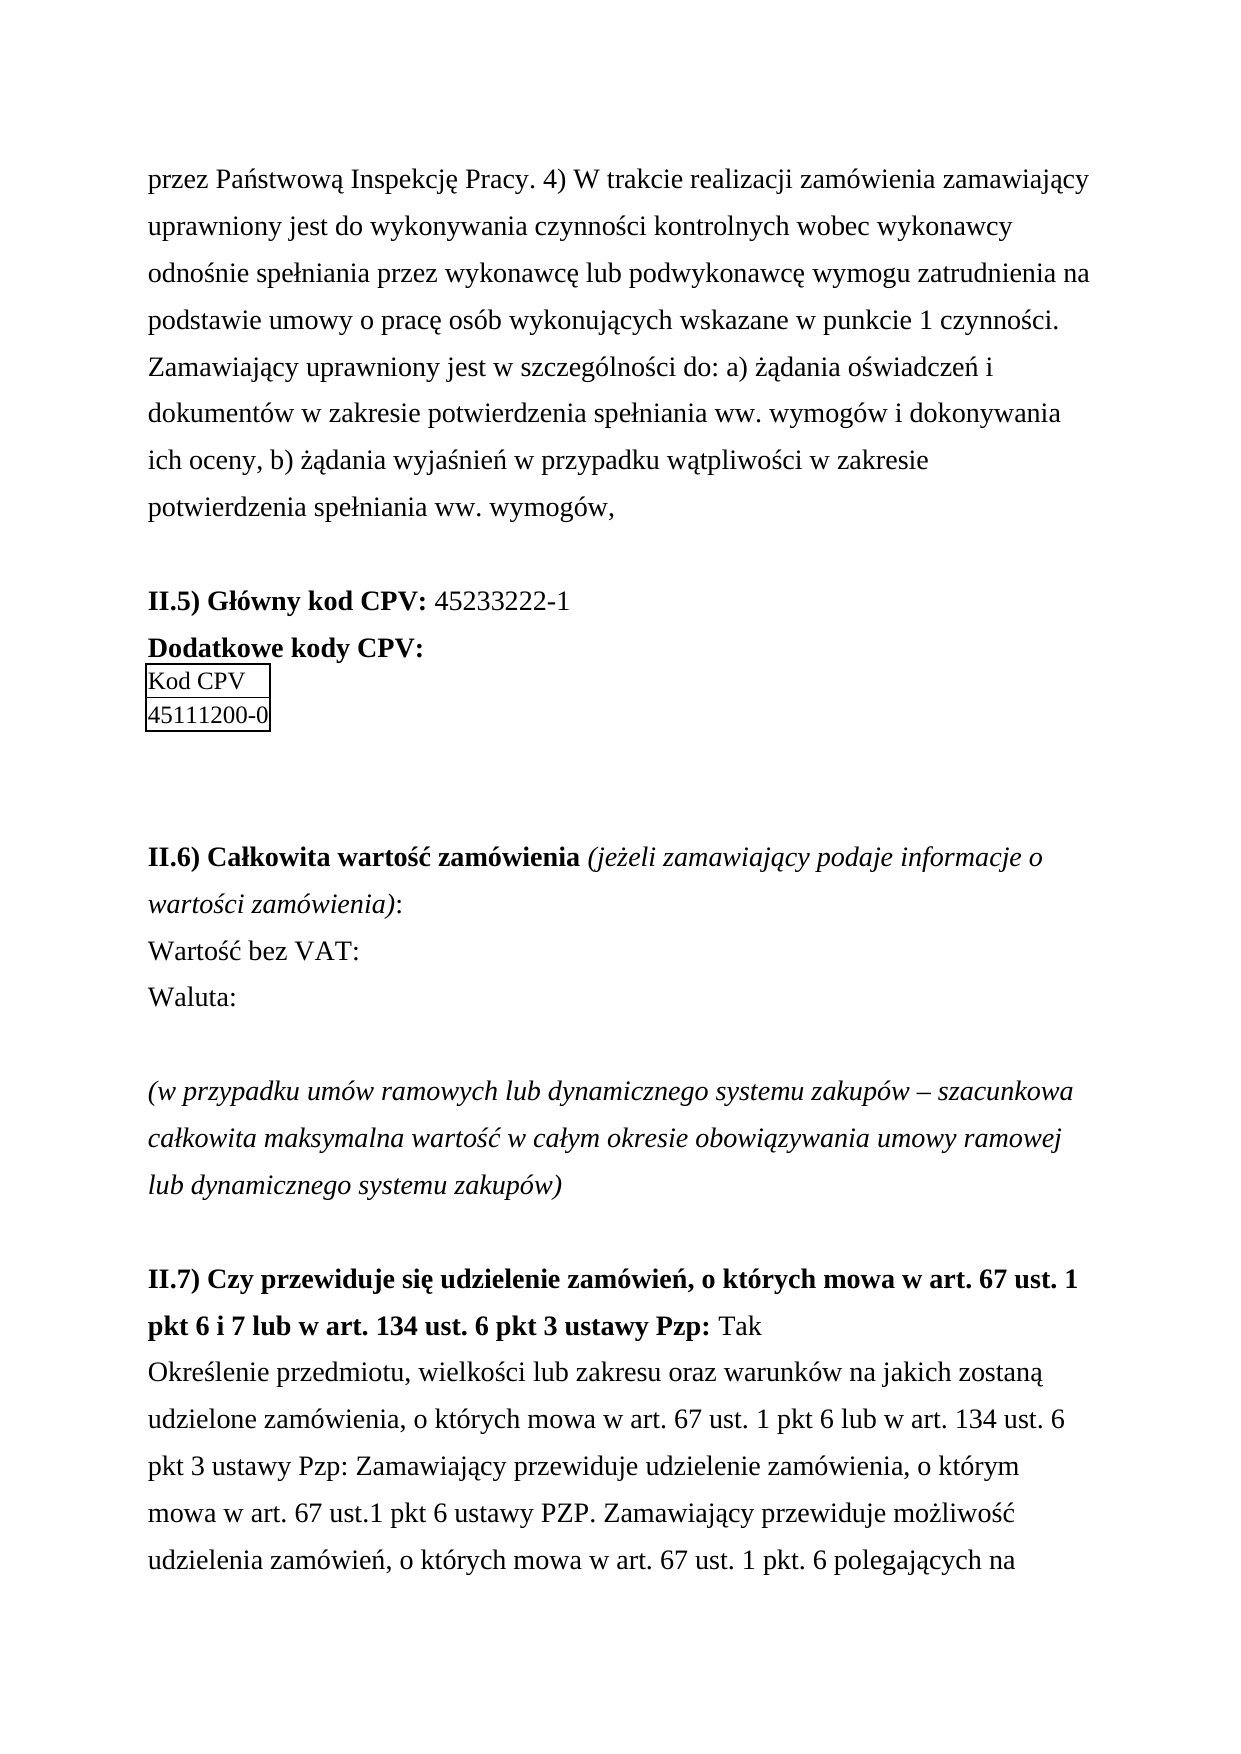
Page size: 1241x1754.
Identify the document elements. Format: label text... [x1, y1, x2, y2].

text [148, 148, 1093, 663]
text (w przypadku umów ramowych lub dynamicznego systemu zakupów – szacunkowa całkowita maksymalna wartość w całym okresie obowiązywania umowy ramowej lub dynamicznego systemu zakupów) [148, 1013, 1093, 1200]
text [148, 1200, 1093, 1575]
text II.6) Całkowita wartość zamówienia (jeżeli zamawiający podaje informacje o wartości zamówienia): Wartość bez VAT: Waluta: [148, 732, 1093, 1013]
table_cell 45111200-0 [147, 698, 269, 730]
table_header Kod CPV [147, 665, 269, 697]
